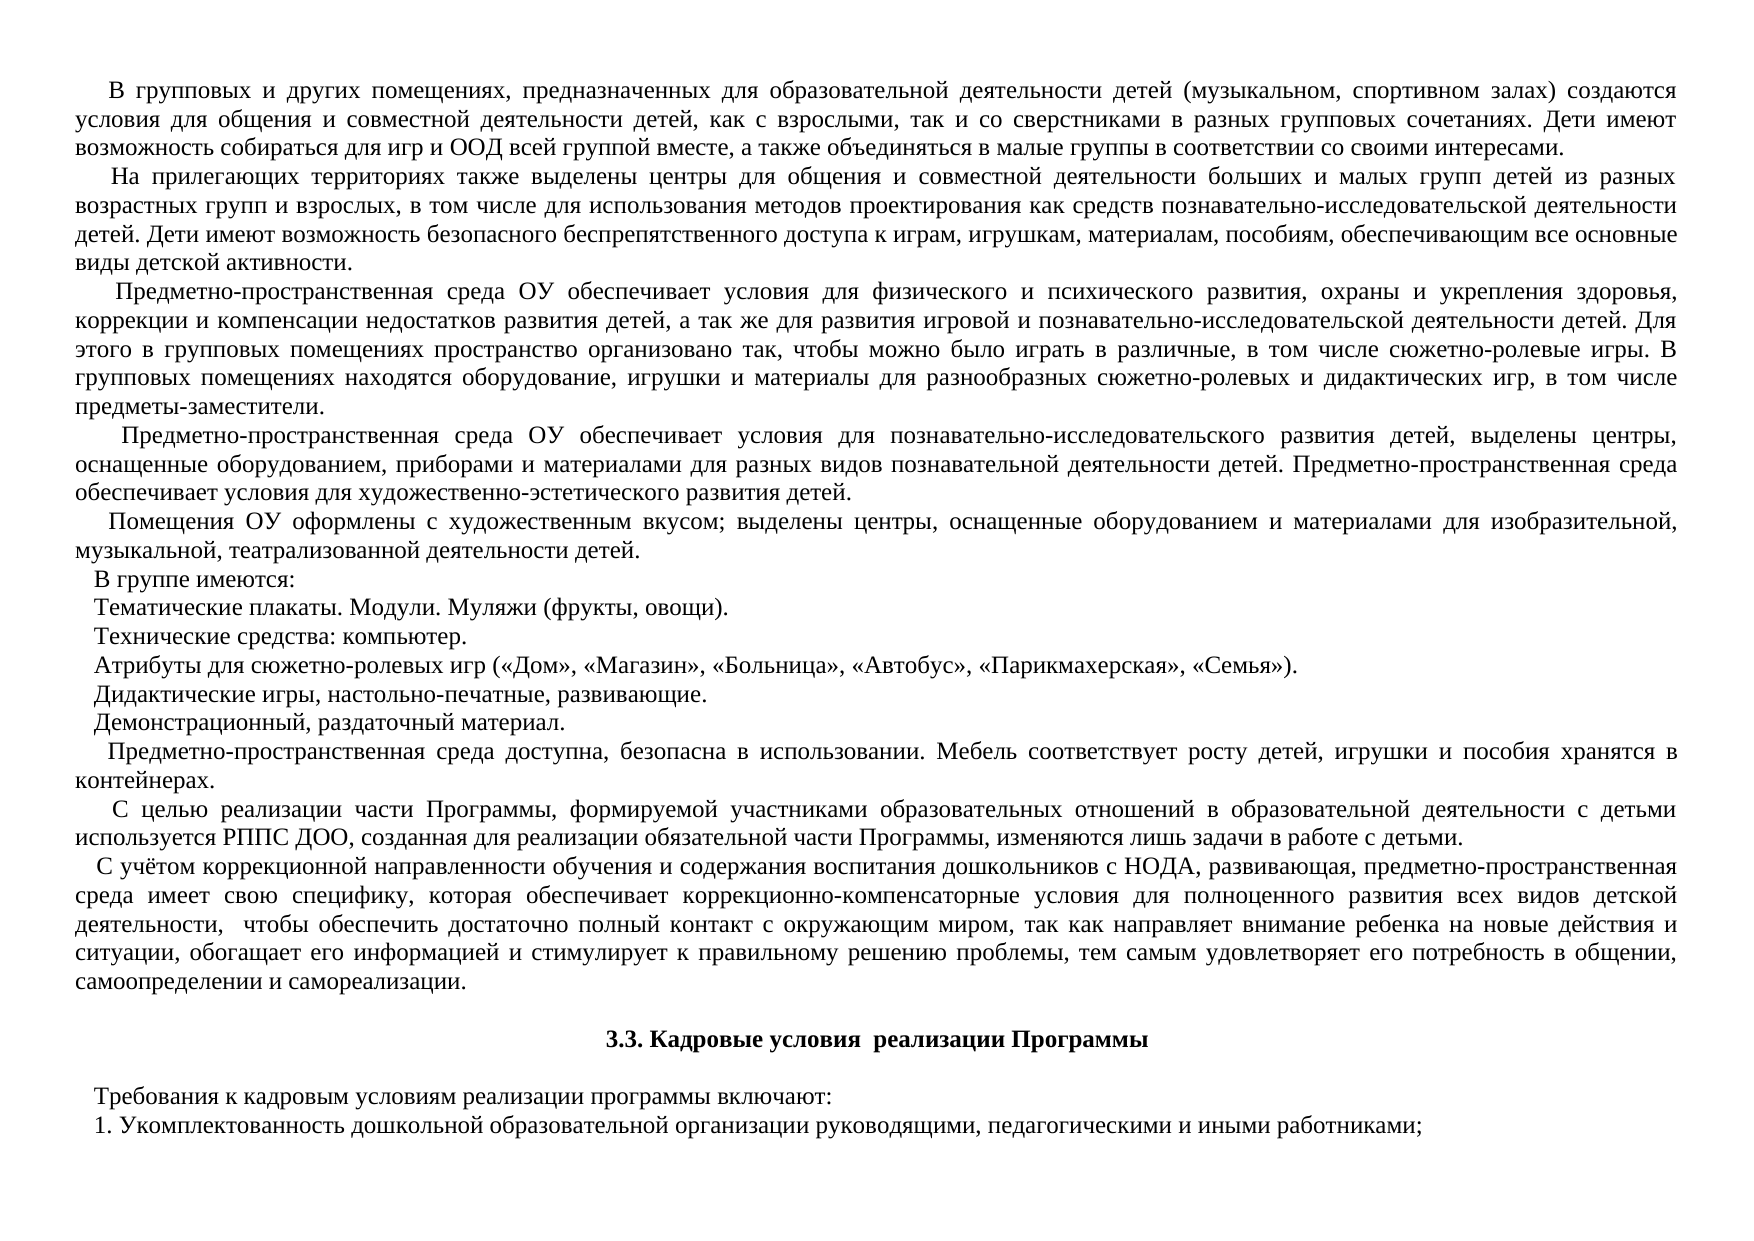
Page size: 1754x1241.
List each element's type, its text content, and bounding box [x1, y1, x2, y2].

text 1. Укомплектованность дошкольной образовательной организации руководящими, педагогическими и иными работниками; [75, 1110, 1679, 1139]
text На прилегающих территориях также выделены центры для общения и совместной деятельности больших и малых групп детей из разных возрастных групп и взрослых, в том числе для использования методов проектирования как средств познавательно-исследовательской деятельности детей. Дети имеют возможность безопасного беспрепятственного доступа к играм, игрушкам, материалам, пособиям, обеспечивающим все основные виды детской активности. [75, 161, 1679, 276]
text Предметно-пространственная среда доступна, безопасна в использовании. Мебель соответствует росту детей, игрушки и пособия хранятся в контейнерах. [75, 736, 1679, 794]
text Помещения ОУ оформлены с художественным вкусом; выделены центры, оснащенные оборудованием и материалами для изобразительной, музыкальной, театрализованной деятельности детей. [75, 506, 1679, 564]
text Технические средства: компьютер. [75, 621, 1679, 650]
text Атрибуты для сюжетно-ролевых игр («Дом», «Магазин», «Больница», «Автобус», «Парикмахерская», «Семья»). [75, 650, 1679, 679]
text В групповых и других помещениях, предназначенных для образовательной деятельности детей (музыкальном, спортивном залах) создаются условия для общения и совместной деятельности детей, как с взрослыми, так и со сверстниками в разных групповых сочетаниях. Дети имеют возможность собираться для игр и ООД всей группой вместе, а также объединяться в малые группы в соответствии со своими интересами. [75, 75, 1679, 161]
text Предметно-пространственная среда ОУ обеспечивает условия для познавательно-исследовательского развития детей, выделены центры, оснащенные оборудованием, приборами и материалами для разных видов познавательной деятельности детей. Предметно-пространственная среда обеспечивает условия для художественно-эстетического развития детей. [75, 420, 1679, 506]
text Демонстрационный, раздаточный материал. [75, 707, 1679, 736]
text В группе имеются: [75, 564, 1679, 592]
text 3.3. Кадровые условия реализации Программы [75, 1024, 1679, 1052]
text Дидактические игры, настольно-печатные, развивающие. [75, 679, 1679, 707]
text Тематические плакаты. Модули. Муляжи (фрукты, овощи). [75, 592, 1679, 621]
text Требования к кадровым условиям реализации программы включают: [75, 1081, 1679, 1110]
text С учётом коррекционной направленности обучения и содержания воспитания дошкольников с НОДА, развивающая, предметно-пространственная среда имеет свою специфику, которая обеспечивает коррекционно-компенсаторные условия для полноценного развития всех видов детской деятельности, чтобы обеспечить достаточно полный контакт с окружающим миром, так как направляет внимание ребенка на новые действия и ситуации, обогащает его информацией и стимулирует к правильному решению проблемы, тем самым удовлетворяет его потребность в общении, самоопределении и самореализации. [75, 851, 1679, 995]
text С целью реализации части Программы, формируемой участниками образовательных отношений в образовательной деятельности с детьми используется РППС ДОО, созданная для реализации обязательной части Программы, изменяются лишь задачи в работе с детьми. [75, 794, 1679, 851]
text Предметно-пространственная среда ОУ обеспечивает условия для физического и психического развития, охраны и укрепления здоровья, коррекции и компенсации недостатков развития детей, а так же для развития игровой и познавательно-исследовательской деятельности детей. Для этого в групповых помещениях пространство организовано так, чтобы можно было играть в различные, в том числе сюжетно-ролевые игры. В групповых помещениях находятся оборудование, игрушки и материалы для разнообразных сюжетно-ролевых и дидактических игр, в том числе предметы-заместители. [75, 276, 1679, 420]
